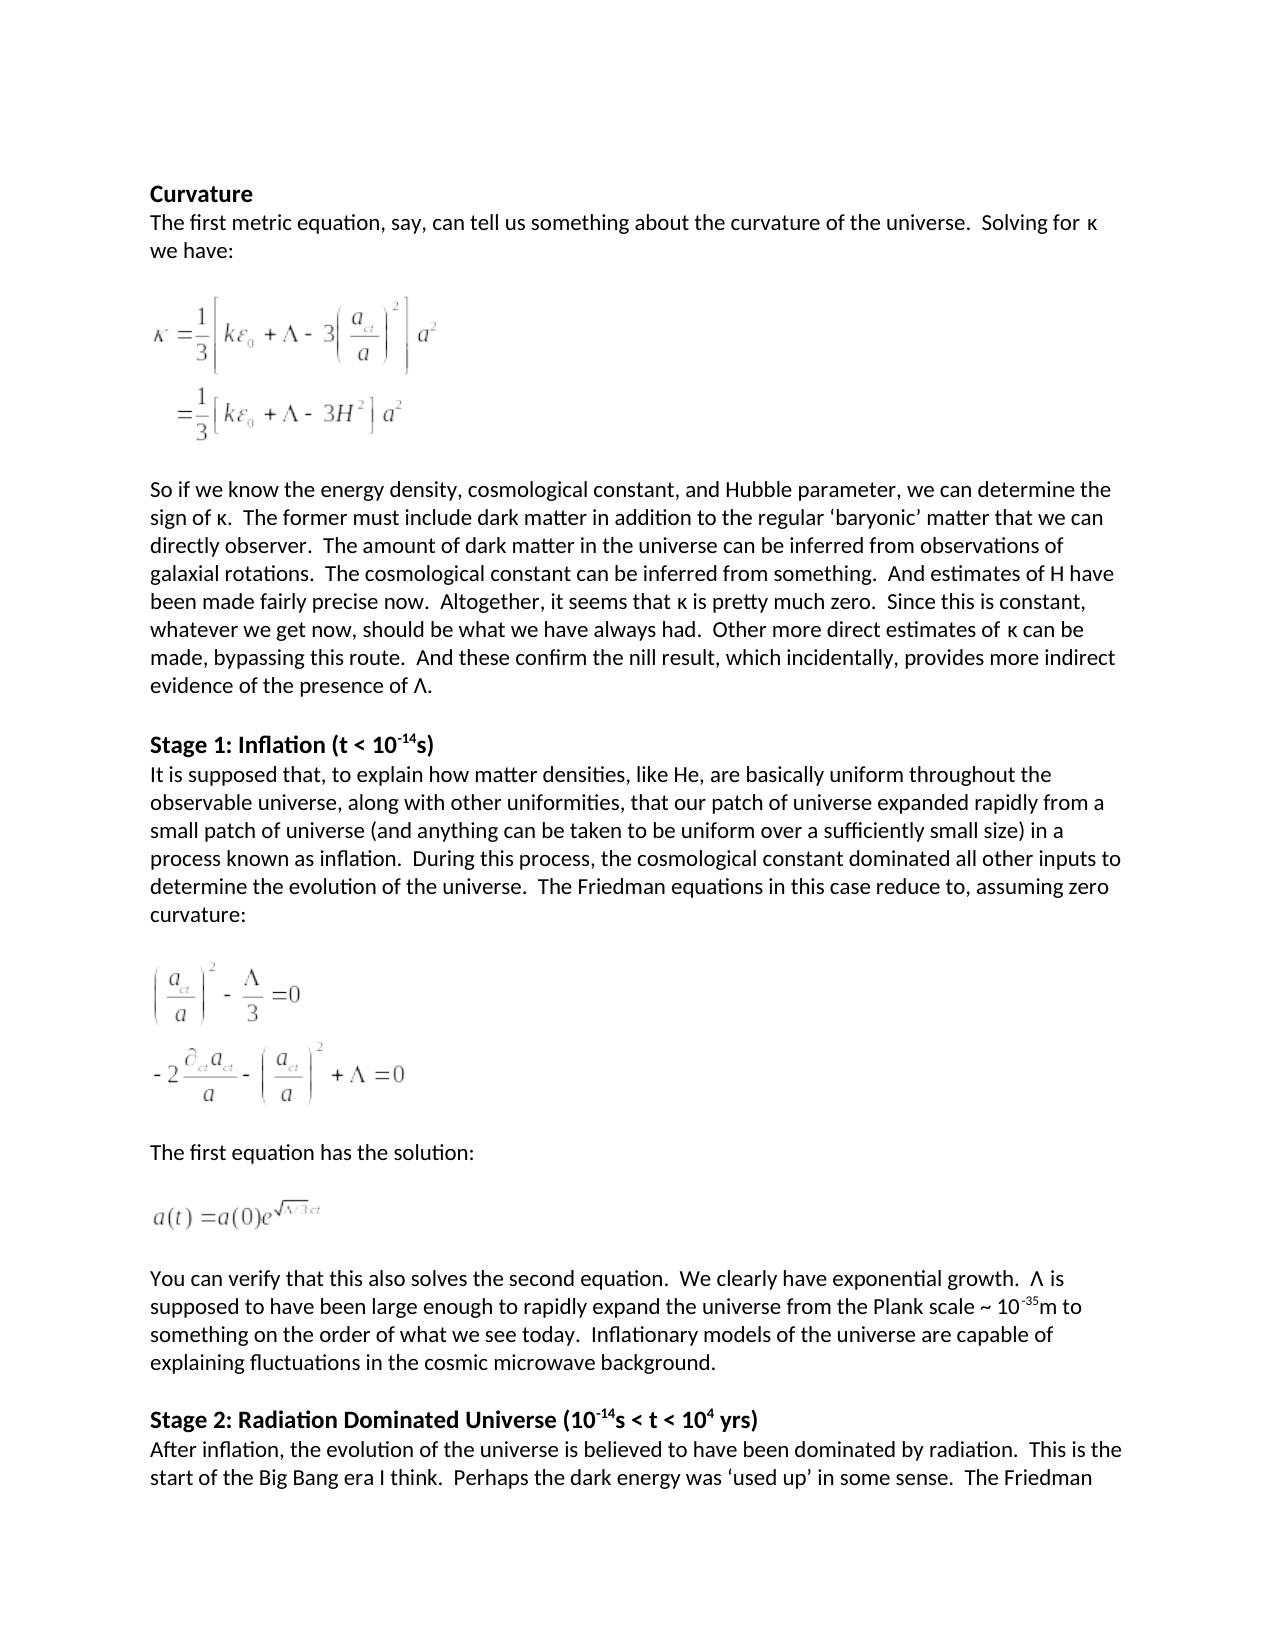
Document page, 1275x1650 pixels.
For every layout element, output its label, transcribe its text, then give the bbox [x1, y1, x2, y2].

text Stage 1: Inflation (t < 10-14s) [150, 729, 1125, 760]
text The first metric equation, say, can tell us something about the curvature of the universe. Solving for κ we have: [150, 208, 1125, 264]
text So if we know the energy density, cosmological constant, and Hubble parameter, we can determine the sign of κ. The former must include dark matter in addition to the regular ‘baryonic’ matter that we can directly observer. The amount of dark matter in the universe can be inferred from observations of galaxial rotations. The cosmological constant can be inferred from something. And estimates of H have been made fairly precise now. Altogether, it seems that κ is pretty much zero. Since this is constant, whatever we get now, should be what we have always had. Other more direct estimates of κ can be made, bypassing this route. And these confirm the nill result, which incidentally, provides more indirect evidence of the presence of Λ. [150, 475, 1125, 699]
text It is supposed that, to explain how matter densities, like He, are basically uniform throughout the observable universe, along with other uniformities, that our patch of universe expanded rapidly from a small patch of universe (and anything can be taken to be uniform over a sufficiently small size) in a process known as inflation. During this process, the cosmological constant dominated all other inputs to determine the evolution of the universe. The Friedman equations in this case reduce to, assuming zero curvature: [150, 760, 1125, 928]
text Stage 2: Radiation Dominated Universe (10-14s < t < 104 yrs) [150, 1404, 1125, 1435]
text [150, 1435, 1125, 1491]
text The first equation has the solution: [150, 1138, 1125, 1166]
text Curvature [150, 178, 1125, 208]
text You can verify that this also solves the second equation. We clearly have exponential growth. Λ is supposed to have been large enough to rapidly expand the universe from the Plank scale ~ 10-35m to something on the order of what we see today. Inflationary models of the universe are capable of explaining fluctuations in the cosmic microwave background. [150, 1264, 1125, 1376]
